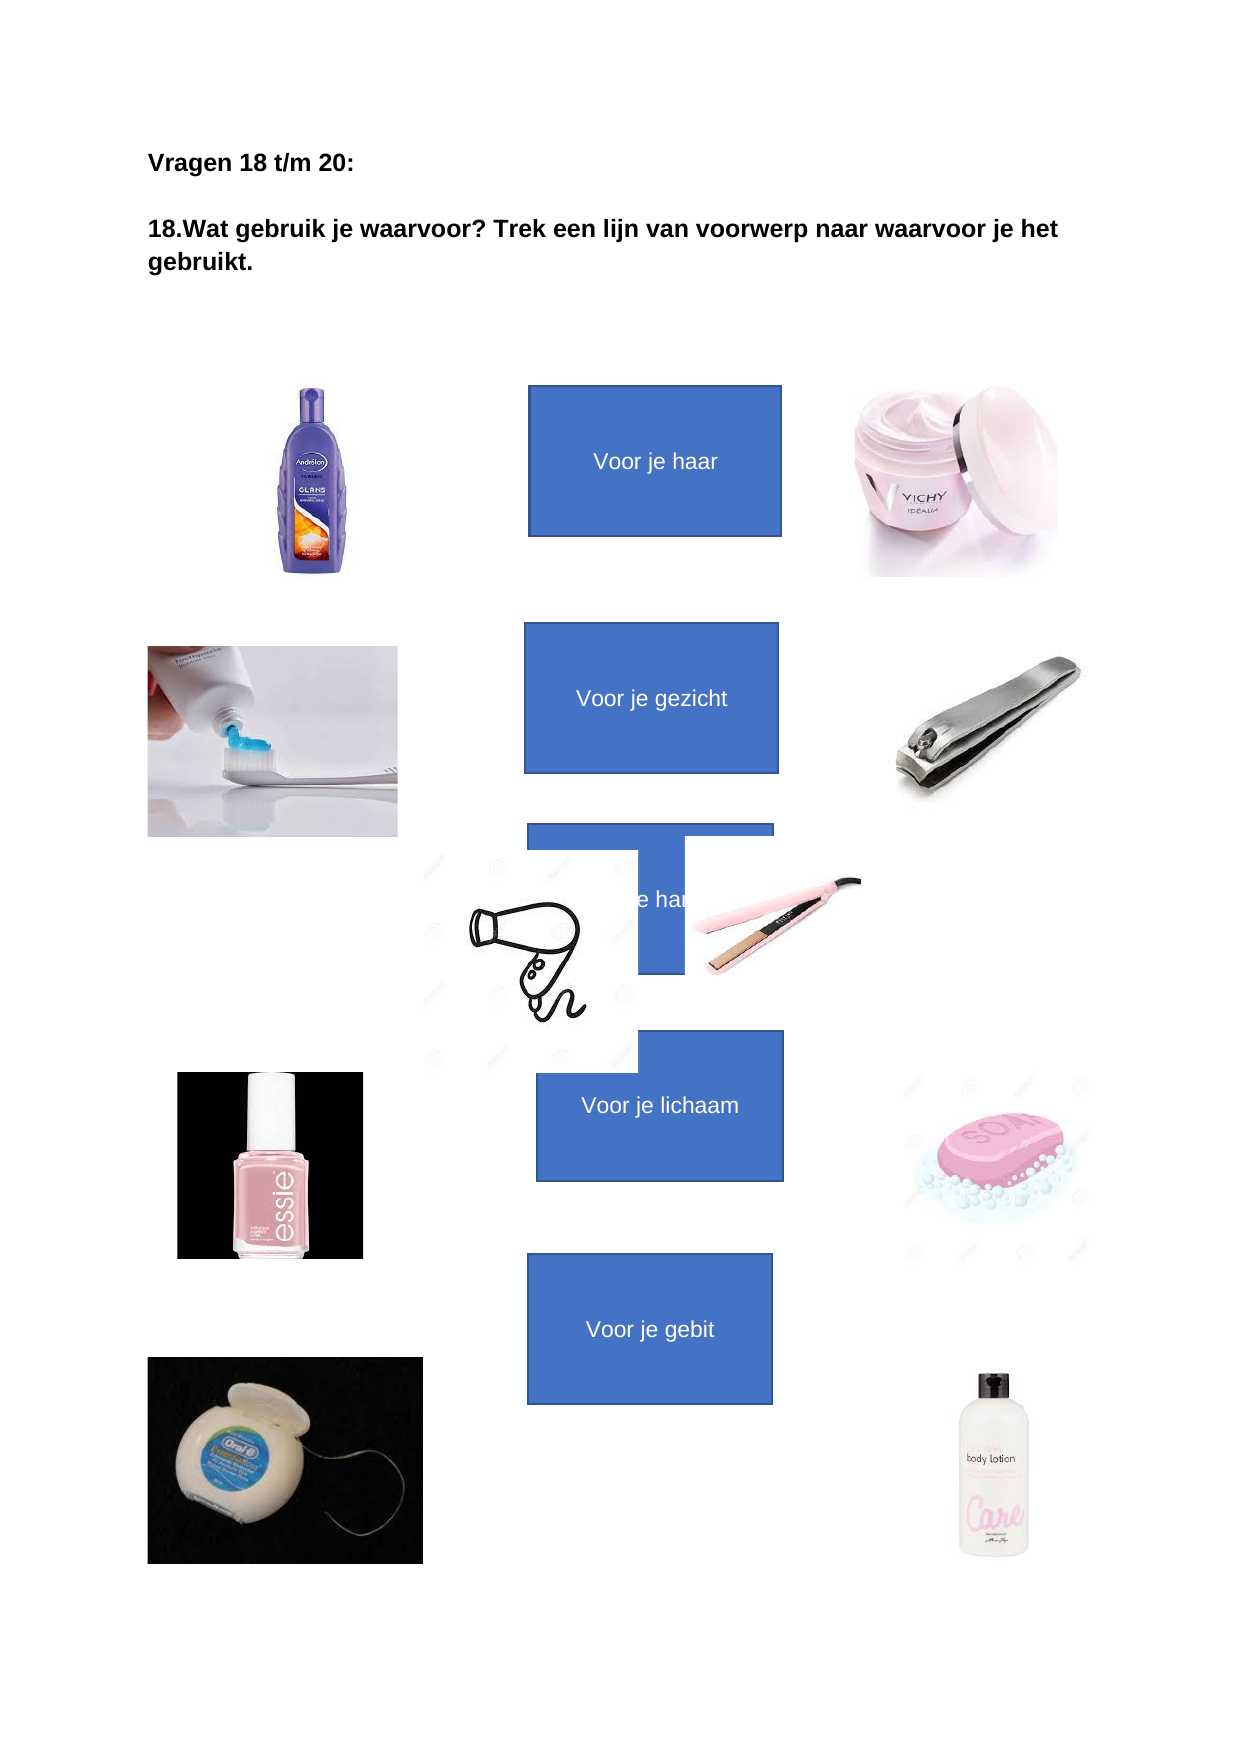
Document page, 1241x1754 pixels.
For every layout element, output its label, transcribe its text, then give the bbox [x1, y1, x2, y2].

picture [177, 1072, 364, 1259]
picture [147, 646, 398, 837]
picture [147, 1357, 423, 1564]
picture [880, 611, 1093, 825]
picture [684, 836, 862, 1014]
text Vragen 18 t/m 20: [148, 148, 1093, 176]
picture [210, 380, 413, 582]
picture [416, 850, 639, 1073]
picture [898, 1071, 1093, 1266]
text 18.Wat gebruik je waarvoor? Trek een lijn van voorwerp naar waarvoor je het gebruikt. [148, 214, 1093, 275]
picture [854, 384, 1058, 577]
picture [894, 1366, 1093, 1565]
